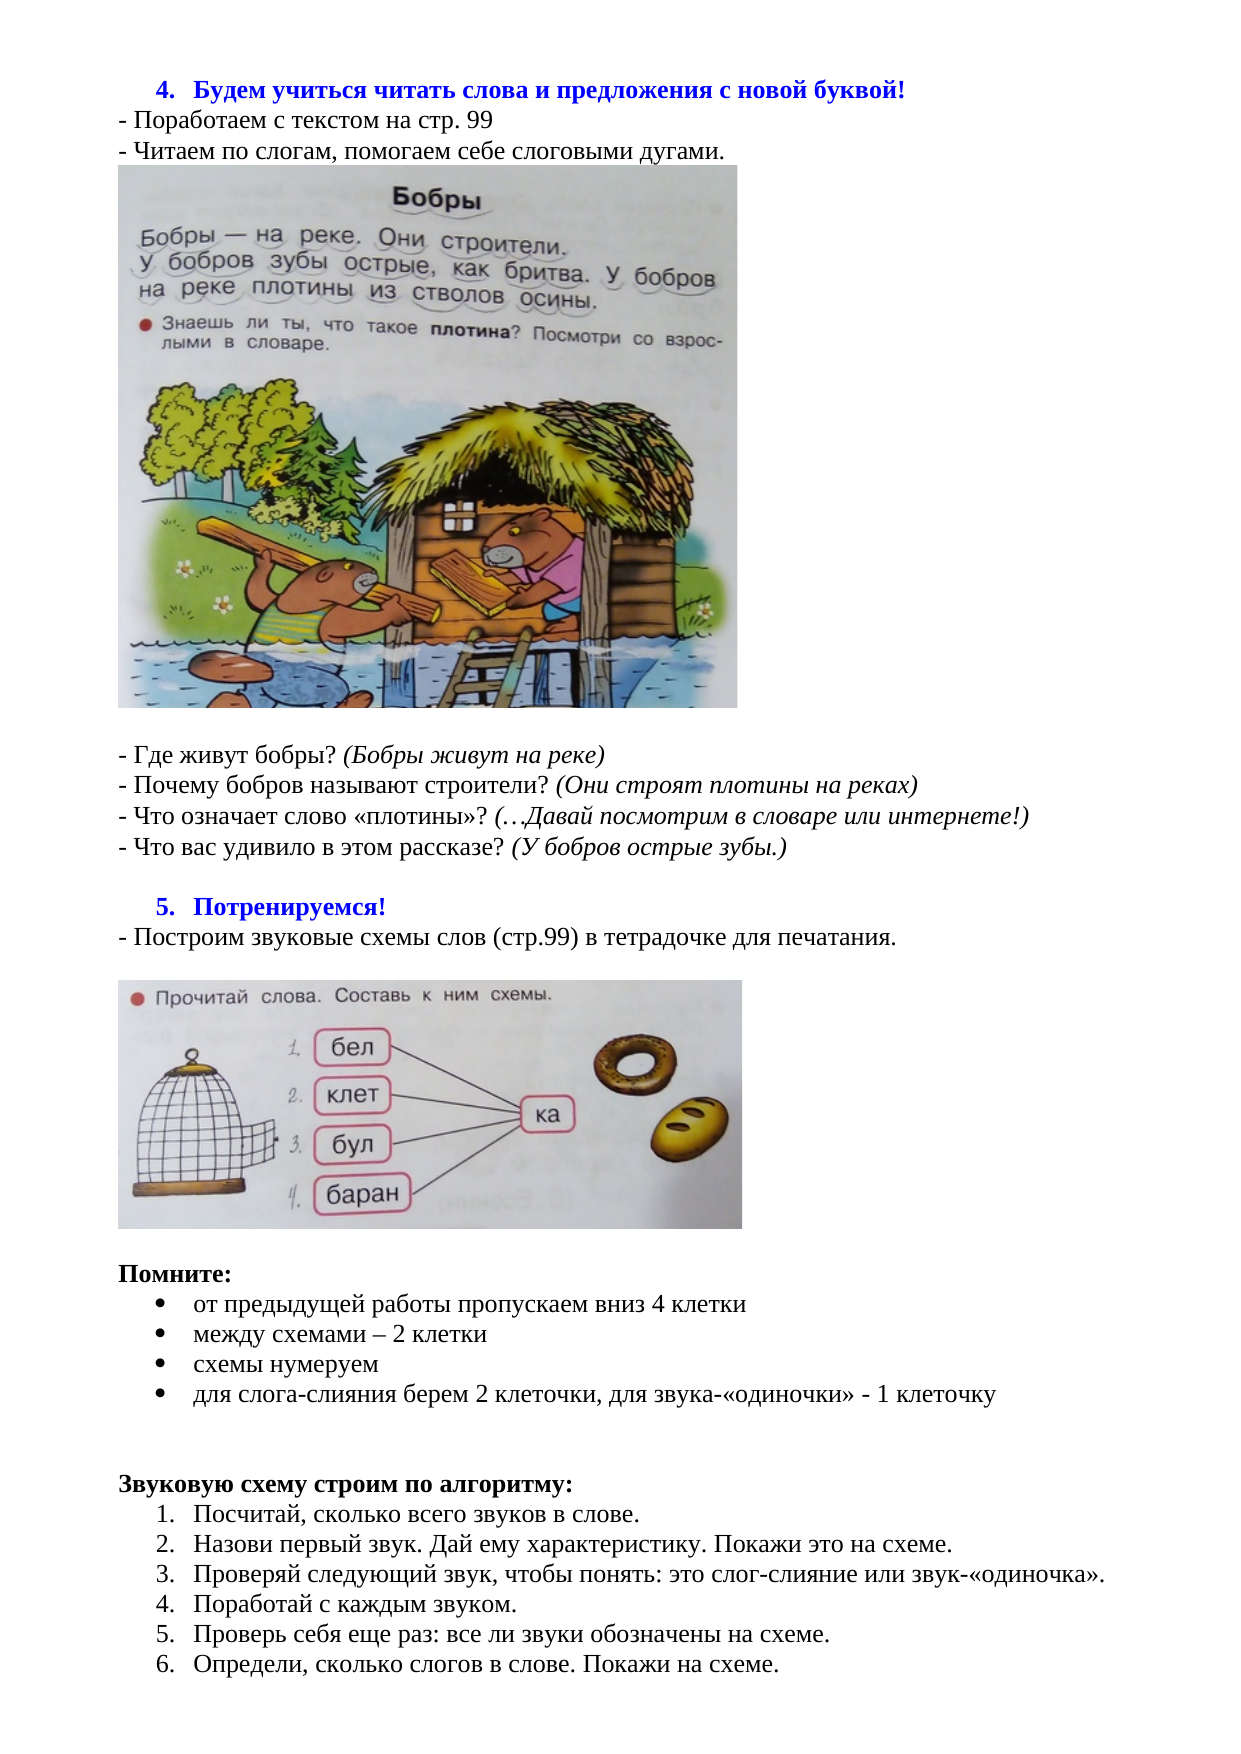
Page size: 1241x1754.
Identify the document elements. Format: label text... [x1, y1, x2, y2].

text - Что означает слово «плотины»? (…Давай посмотрим в словаре или интернете!) [118, 799, 1152, 830]
list Определи, сколько слогов в слове. Покажи на схеме. [156, 1648, 1152, 1678]
list Поработай с каждым звуком. [156, 1588, 1152, 1618]
list Будем учиться читать слова и предложения с новой буквой! [156, 74, 1152, 104]
text - Поработаем с текстом на стр. 99 [118, 104, 1152, 134]
list для слога-слияния берем 2 клеточки, для звука-«одиночки» - 1 клеточку [156, 1378, 1152, 1408]
text - Где живут бобры? (Бобры живут на реке) [118, 738, 1152, 769]
text - Построим звуковые схемы слов (стр.99) в тетрадочке для печатания. [118, 921, 1152, 951]
list Назови первый звук. Дай ему характеристику. Покажи это на схеме. [156, 1528, 1152, 1558]
list Проверяй следующий звук, чтобы понять: это слог-слияние или звук-«одиночка». [156, 1558, 1152, 1588]
list Посчитай, сколько всего звуков в слове. [156, 1498, 1152, 1528]
text - Читаем по слогам, помогаем себе слоговыми дугами. [118, 134, 1152, 165]
picture [118, 165, 738, 708]
list от предыдущей работы пропускаем вниз 4 клетки [156, 1288, 1152, 1318]
picture [118, 980, 743, 1229]
text Звуковую схему строим по алгоритму: [118, 1468, 1152, 1498]
list Потренируемся! [156, 891, 1152, 921]
text - Что вас удивило в этом рассказе? (У бобров острые зубы.) [118, 830, 1152, 861]
list между схемами – 2 клетки [156, 1318, 1152, 1348]
text Помните: [118, 1258, 1152, 1288]
list схемы нумеруем [156, 1348, 1152, 1378]
text - Почему бобров называют строители? (Они строят плотины на реках) [118, 769, 1152, 799]
list Проверь себя еще раз: все ли звуки обозначены на схеме. [156, 1618, 1152, 1648]
